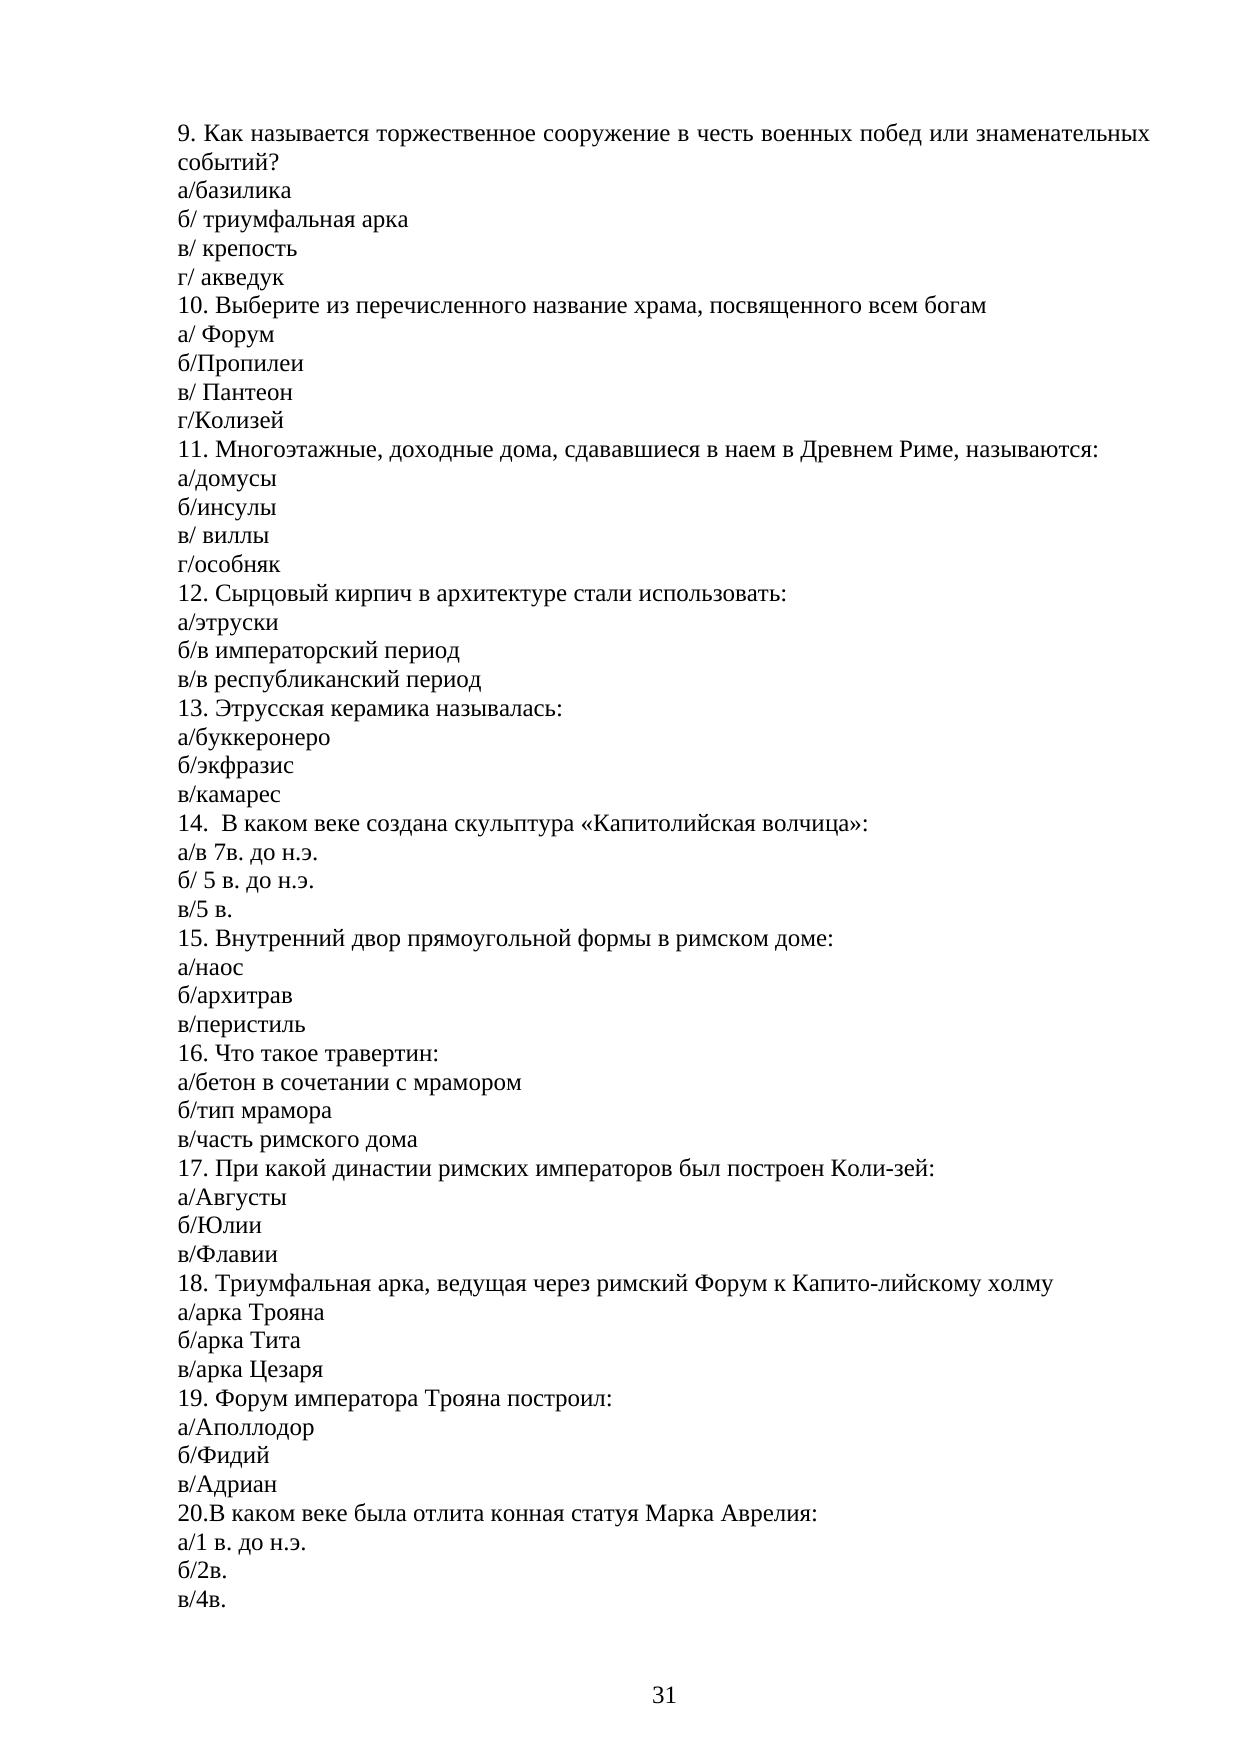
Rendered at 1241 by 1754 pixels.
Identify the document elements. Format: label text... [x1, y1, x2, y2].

text в/перистиль [177, 1009, 1152, 1038]
text б/экфразис [177, 751, 1152, 779]
text б/арка Тита [177, 1326, 1152, 1354]
text в/4в. [177, 1584, 1152, 1613]
text а/в 7в. до н.э. [177, 837, 1152, 866]
text б/инсулы [177, 492, 1152, 521]
text а/базилика [177, 176, 1152, 204]
text в/5 в. [177, 894, 1152, 923]
text а/Аполлодор [177, 1412, 1152, 1441]
text 15. Внутренний двор прямоугольной формы в римском доме: [177, 923, 1152, 952]
text 19. Форум императора Трояна построил: [177, 1383, 1152, 1412]
text в/Флавии [177, 1239, 1152, 1268]
text 20.В каком веке была отлита конная статуя Марка Аврелия: [177, 1498, 1152, 1527]
text 17. При какой династии римских императоров был построен Коли-зей: [177, 1153, 1152, 1182]
text а/домусы [177, 463, 1152, 492]
text а/ Форум [177, 319, 1152, 348]
text б/в императорский период [177, 636, 1152, 664]
text 14. В каком веке создана скульптура «Капитолийская волчица»: [177, 808, 1152, 837]
text в/ Пантеон [177, 377, 1152, 406]
text в/в республиканский период [177, 664, 1152, 693]
text б/Пропилеи [177, 348, 1152, 377]
text а/1 в. до н.э. [177, 1527, 1152, 1556]
text 13. Этрусская керамика называлась: [177, 693, 1152, 722]
text в/ виллы [177, 521, 1152, 549]
text в/камарес [177, 779, 1152, 808]
text в/часть римского дома [177, 1124, 1152, 1153]
text а/этруски [177, 607, 1152, 636]
text а/буккеронеро [177, 722, 1152, 751]
text 10. Выберите из перечисленного название храма, посвященного всем богам [177, 291, 1152, 319]
text б/Фидий [177, 1441, 1152, 1469]
text б/ триумфальная арка [177, 204, 1152, 233]
text 9. Как называется торжественное сооружение в честь военных побед или знаменательных событий? [177, 118, 1152, 176]
text а/наос [177, 952, 1152, 981]
text б/ 5 в. до н.э. [177, 866, 1152, 894]
text г/ акведук [177, 262, 1152, 291]
text в/Адриан [177, 1469, 1152, 1498]
text г/особняк [177, 549, 1152, 578]
text б/архитрав [177, 981, 1152, 1009]
text 11. Многоэтажные, доходные дома, сдававшиеся в наем в Древнем Риме, называются: [177, 434, 1152, 463]
text 12. Сырцовый кирпич в архитектуре стали использовать: [177, 578, 1152, 607]
text в/арка Цезаря [177, 1354, 1152, 1383]
text а/Августы [177, 1182, 1152, 1211]
text а/бетон в сочетании с мрамором [177, 1067, 1152, 1096]
text г/Колизей [177, 406, 1152, 434]
text б/Юлии [177, 1211, 1152, 1239]
text б/2в. [177, 1556, 1152, 1584]
text в/ крепость [177, 233, 1152, 262]
text 16. Что такое травертин: [177, 1038, 1152, 1067]
text б/тип мрамора [177, 1096, 1152, 1124]
text 18. Триумфальная арка, ведущая через римский Форум к Капито-лийскому холму [177, 1268, 1152, 1297]
text а/арка Трояна [177, 1297, 1152, 1326]
